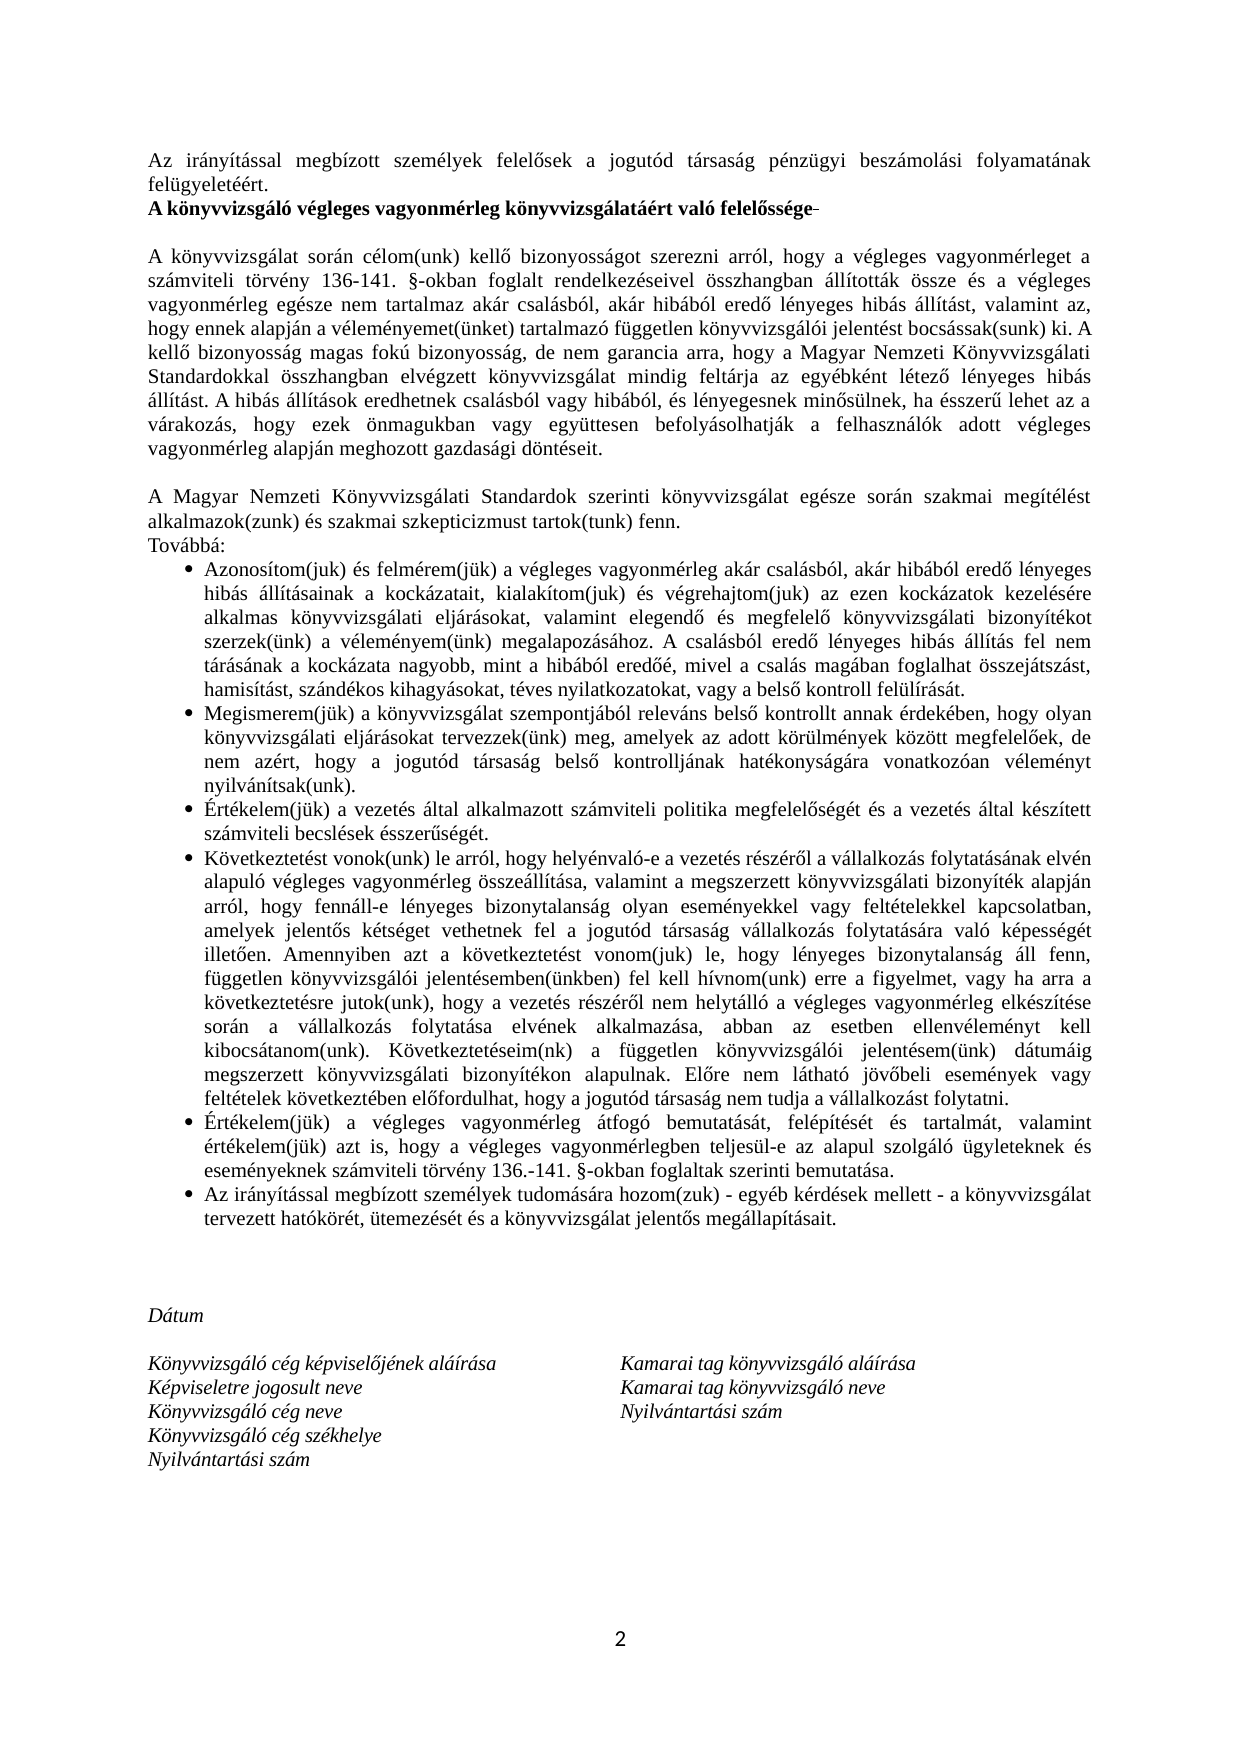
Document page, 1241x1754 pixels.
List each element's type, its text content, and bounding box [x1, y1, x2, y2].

list Értékelem(jük) a végleges vagyonmérleg átfogó bemutatását, felépítését és tartalmát, valamint értékelem(jük) azt is, hogy a végleges vagyonmérlegben teljesül-e az alapul szolgáló ügyleteknek és eseményeknek számviteli törvény 136.-141. §-okban foglaltak szerinti bemutatása. [185, 1110, 1093, 1182]
list Az irányítással megbízott személyek tudomására hozom(zuk) - egyéb kérdések mellett - a könyvvizsgálat tervezett hatókörét, ütemezését és a könyvvizsgálat jelentős megállapításait. [185, 1182, 1093, 1230]
text Nyilvántartási szám [148, 1447, 1093, 1471]
text Dátum [148, 1303, 1093, 1327]
text Könyvvizsgáló cég képviselőjének aláírása Kamarai tag könyvvizsgáló aláírása [148, 1351, 1093, 1375]
text Képviseletre jogosult neve Kamarai tag könyvvizsgáló neve [148, 1375, 1093, 1399]
text A Magyar Nemzeti Könyvvizsgálati Standardok szerinti könyvvizsgálat egésze során szakmai megítélést alkalmazok(zunk) és szakmai szkepticizmust tartok(tunk) fenn. [148, 484, 1093, 533]
list Megismerem(jük) a könyvvizsgálat szempontjából releváns belső kontrollt annak érdekében, hogy olyan könyvvizsgálati eljárásokat tervezzek(ünk) meg, amelyek az adott körülmények között megfelelőek, de nem azért, hogy a jogutód társaság belső kontrolljának hatékonyságára vonatkozóan véleményt nyilvánítsak(unk). [185, 701, 1093, 797]
text A könyvvizsgálat során célom(unk) kellő bizonyosságot szerezni arról, hogy a végleges vagyonmérleget a számviteli törvény 136-141. §-okban foglalt rendelkezéseivel összhangban állították össze és a végleges vagyonmérleg egésze nem tartalmaz akár csalásból, akár hibából eredő lényeges hibás állítást, valamint az, hogy ennek alapján a véleményemet(ünket) tartalmazó független könyvvizsgálói jelentést bocsássak(sunk) ki. A kellő bizonyosság magas fokú bizonyosság, de nem garancia arra, hogy a Magyar Nemzeti Könyvvizsgálati Standardokkal összhangban elvégzett könyvvizsgálat mindig feltárja az egyébként létező lényeges hibás állítást. A hibás állítások eredhetnek csalásból vagy hibából, és lényegesnek minősülnek, ha ésszerű lehet az a várakozás, hogy ezek önmagukban vagy együttesen befolyásolhatják a felhasználók adott végleges vagyonmérleg alapján meghozott gazdasági döntéseit. [148, 244, 1093, 460]
text Az irányítással megbízott személyek felelősek a jogutód társaság pénzügyi beszámolási folyamatának felügyeletéért. [148, 148, 1093, 196]
text Könyvvizsgáló cég székhelye [148, 1423, 1093, 1447]
list Értékelem(jük) a vezetés által alkalmazott számviteli politika megfelelőségét és a vezetés által készített számviteli becslések ésszerűségét. [185, 797, 1093, 845]
text Továbbá: [148, 533, 1093, 557]
list Következtetést vonok(unk) le arról, hogy helyénvaló-e a vezetés részéről a vállalkozás folytatásának elvén alapuló végleges vagyonmérleg összeállítása, valamint a megszerzett könyvvizsgálati bizonyíték alapján arról, hogy fennáll-e lényeges bizonytalanság olyan eseményekkel vagy feltételekkel kapcsolatban, amelyek jelentős kétséget vethetnek fel a jogutód társaság vállalkozás folytatására való képességét illetően. Amennyiben azt a következtetést vonom(juk) le, hogy lényeges bizonytalanság áll fenn, független könyvvizsgálói jelentésemben(ünkben) fel kell hívnom(unk) erre a figyelmet, vagy ha arra a következtetésre jutok(unk), hogy a vezetés részéről nem helytálló a végleges vagyonmérleg elkészítése során a vállalkozás folytatása elvének alkalmazása, abban az esetben ellenvéleményt kell kibocsátanom(unk). Következtetéseim(nk) a független könyvvizsgálói jelentésem(ünk) dátumáig megszerzett könyvvizsgálati bizonyítékon alapulnak. Előre nem látható jövőbeli események vagy feltételek következtében előfordulhat, hogy a jogutód társaság nem tudja a vállalkozást folytatni. [185, 845, 1093, 1110]
text A könyvvizsgáló végleges vagyonmérleg könyvvizsgálatáért való felelőssége [148, 196, 1093, 220]
list Azonosítom(juk) és felmérem(jük) a végleges vagyonmérleg akár csalásból, akár hibából eredő lényeges hibás állításainak a kockázatait, kialakítom(juk) és végrehajtom(juk) az ezen kockázatok kezelésére alkalmas könyvvizsgálati eljárásokat, valamint elegendő és megfelelő könyvvizsgálati bizonyítékot szerzek(ünk) a véleményem(ünk) megalapozásához. A csalásból eredő lényeges hibás állítás fel nem tárásának a kockázata nagyobb, mint a hibából eredőé, mivel a csalás magában foglalhat összejátszást, hamisítást, szándékos kihagyásokat, téves nyilatkozatokat, vagy a belső kontroll felülírását. [185, 557, 1093, 701]
text Könyvvizsgáló cég neve Nyilvántartási szám [148, 1399, 1093, 1423]
